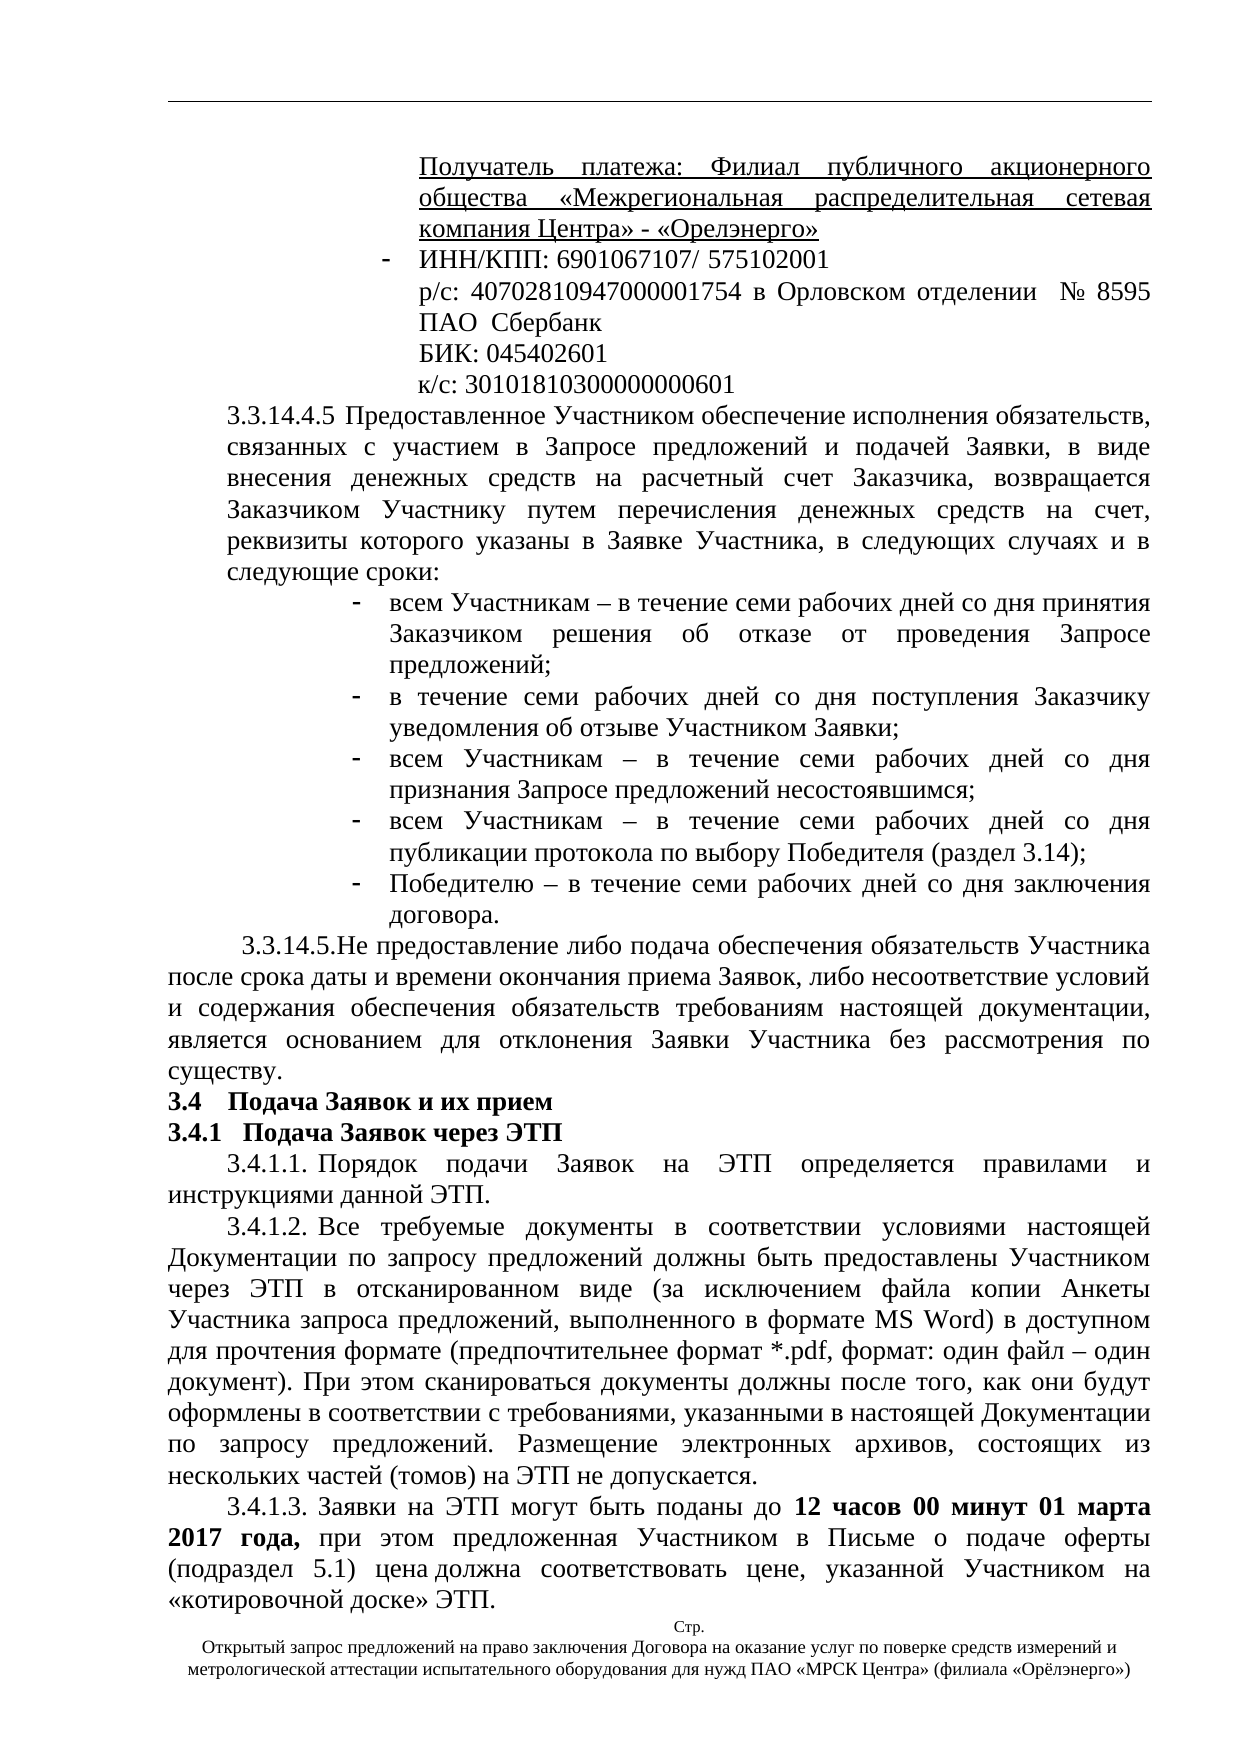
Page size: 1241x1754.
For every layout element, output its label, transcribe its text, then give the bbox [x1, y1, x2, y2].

list Получатель платежа: Филиал публичного акционерного общества «Межрегиональная распределительная сетевая компания Центра» - «Орелэнерго» [419, 179, 1152, 208]
list Все требуемые документы в соответствии условиями настоящей Документации по запросу предложений должны быть предоставлены Участником через ЭТП в отсканированном виде (за исключением файла копии Анкеты Участника запроса предложений, выполненного в формате MS Word) в доступном для прочтения формате (предпочтительнее формат *.pdf, формат: один файл – один документ). При этом сканироваться документы должны после того, как они будут оформлены в соответствии с требованиями, указанными в настоящей Документации по запросу предложений. Размещение электронных архивов, состоящих из нескольких частей (томов) на ЭТП не допускается. [168, 1209, 1152, 1490]
subtitle Подача Заявок и их прием [168, 1085, 1152, 1116]
list в течение семи рабочих дней со дня поступления Заказчику уведомления об отзыве Участником Заявки; [352, 680, 1152, 742]
list Получатель платежа: Филиал публичного акционерного общества «Межрегиональная распределительная сетевая компания Центра» - «Орелэнерго» [419, 150, 1152, 177]
list ИНН/КПП: 6901067107/ 575102001 [381, 243, 1152, 275]
subtitle Подача Заявок через ЭТП [168, 1116, 1152, 1147]
list Получатель платежа: Филиал публичного акционерного общества «Межрегиональная распределительная сетевая компания Центра» - «Орелэнерго» [419, 210, 1152, 243]
list Заявки на ЭТП могут быть поданы до 12 часов 00 минут 01 марта 2017 года, при этом предложенная Участником в Письме о подаче оферты (подраздел 5.1) цена должна соответствовать цене, указанной Участником на «котировочной доске» ЭТП. [168, 1490, 1152, 1614]
list Порядок подачи Заявок на ЭТП определяется правилами и инструкциями данной ЭТП. [168, 1147, 1152, 1209]
list БИК: 045402601 [419, 337, 1152, 368]
list Не предоставление либо подача обеспечения обязательств Участника после срока даты и времени окончания приема Заявок, либо несоответствие условий и содержания обеспечения обязательств требованиям настоящей документации, является основанием для отклонения Заявки Участника без рассмотрения по существу. [168, 929, 1152, 1085]
list Победителю – в течение семи рабочих дней со дня заключения договора. [352, 867, 1152, 929]
list всем Участникам – в течение семи рабочих дней со дня признания Запросе предложений несостоявшимся; [352, 742, 1152, 804]
list всем Участникам – в течение семи рабочих дней со дня публикации протокола по выбору Победителя (раздел 3.14); [352, 804, 1152, 867]
list всем Участникам – в течение семи рабочих дней со дня принятия Заказчиком решения об отказе от проведения Запросе предложений; [352, 586, 1152, 680]
list Предоставленное Участником обеспечение исполнения обязательств, связанных с участием в Запросе предложений и подачей Заявки, в виде внесения денежных средств на расчетный счет Заказчика, возвращается Заказчиком Участнику путем перечисления денежных средств на счет, реквизиты которого указаны в Заявке Участника, в следующих случаях и в следующие сроки: [227, 399, 1152, 586]
list к/с: 30101810300000000601 [168, 368, 1152, 399]
list р/с: 40702810947000001754 в Орловском отделении № 8595 ПАО Сбербанк [419, 275, 1152, 337]
